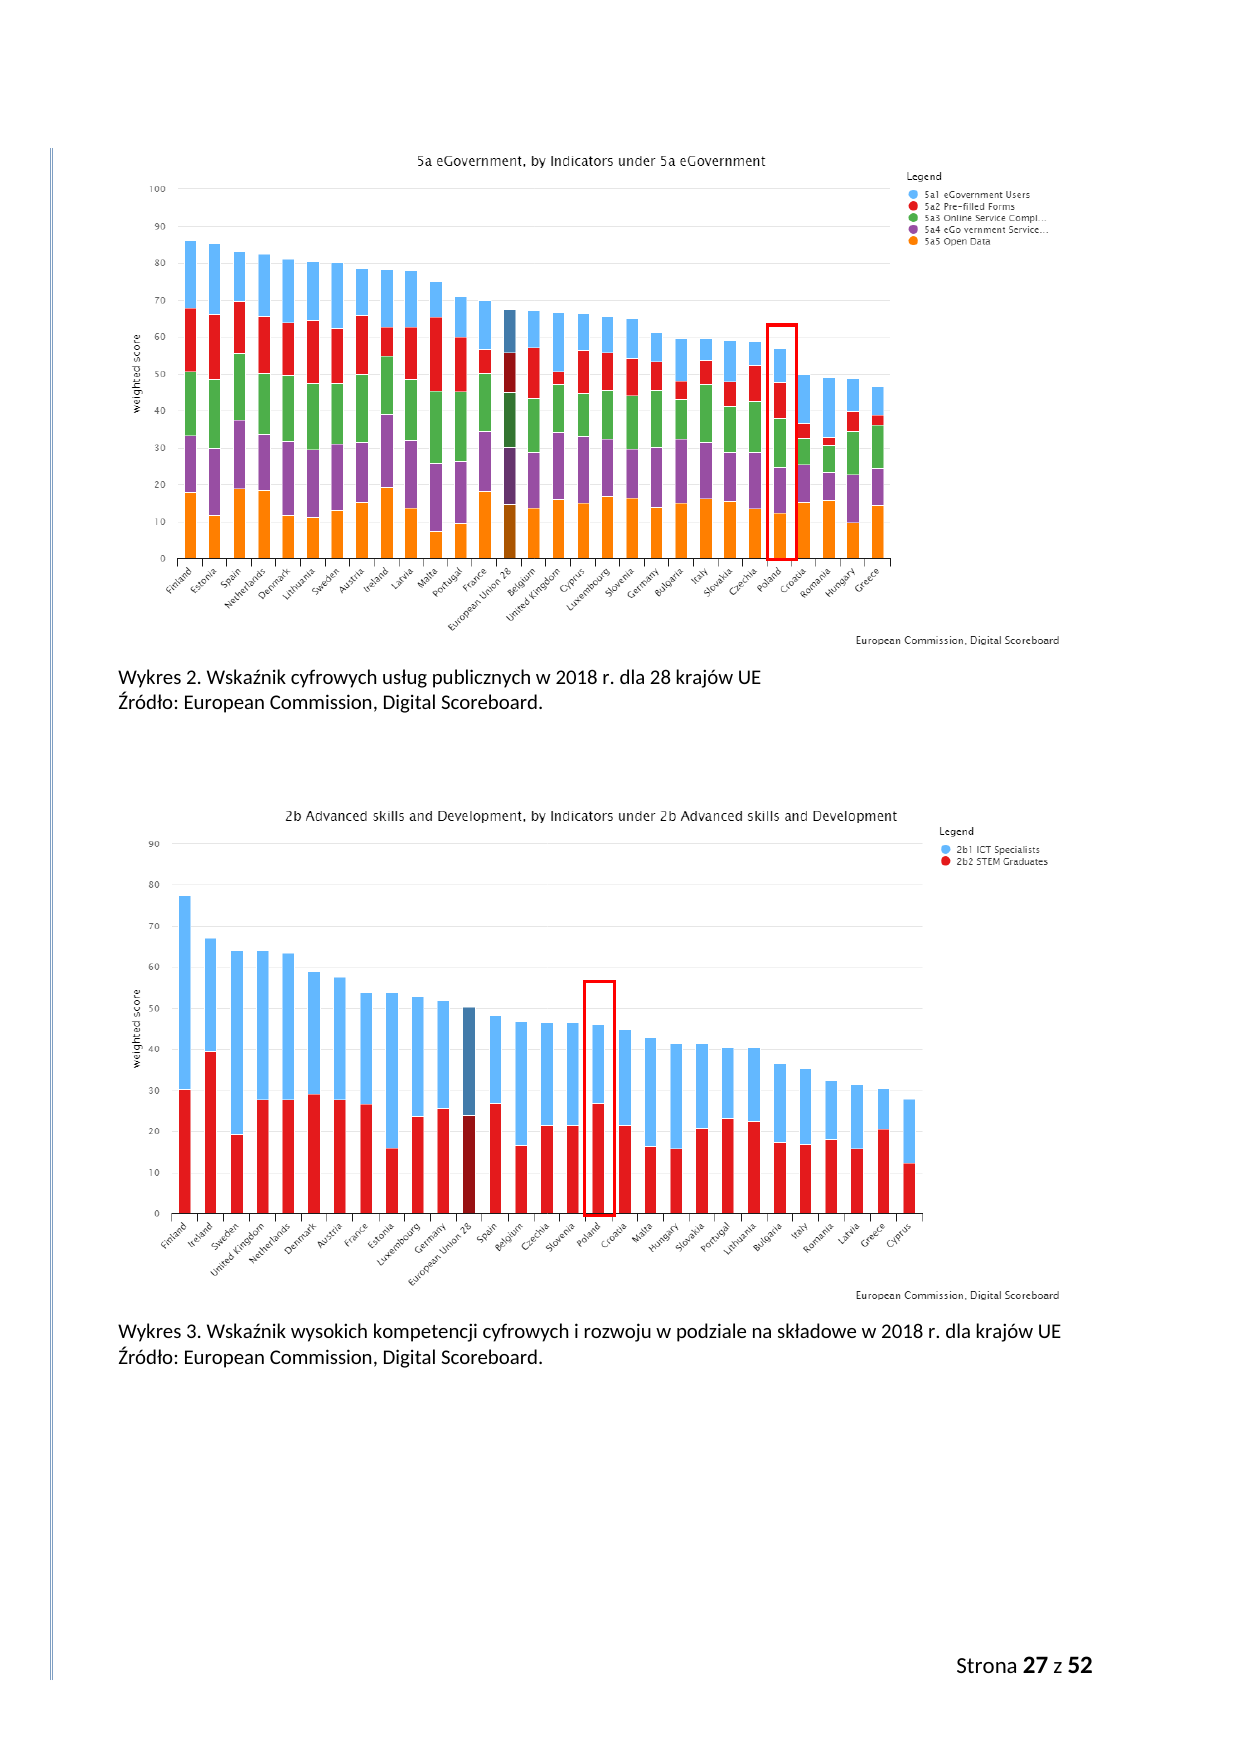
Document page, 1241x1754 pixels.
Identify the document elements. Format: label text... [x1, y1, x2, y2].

text Źródło: European Commission, Digital Scoreboard. [118, 689, 1092, 715]
picture [118, 147, 1063, 645]
text Wykres 3. Wskaźnik wysokich kompetencji cyfrowych i rozwoju w podziale na składowe w 2018 r. dla krajów UE [118, 1319, 1092, 1344]
text Źródło: European Commission, Digital Scoreboard. [118, 1344, 1092, 1369]
picture [118, 802, 1063, 1300]
text Wykres 2. Wskaźnik cyfrowych usług publicznych w 2018 r. dla 28 krajów UE [118, 664, 1092, 689]
